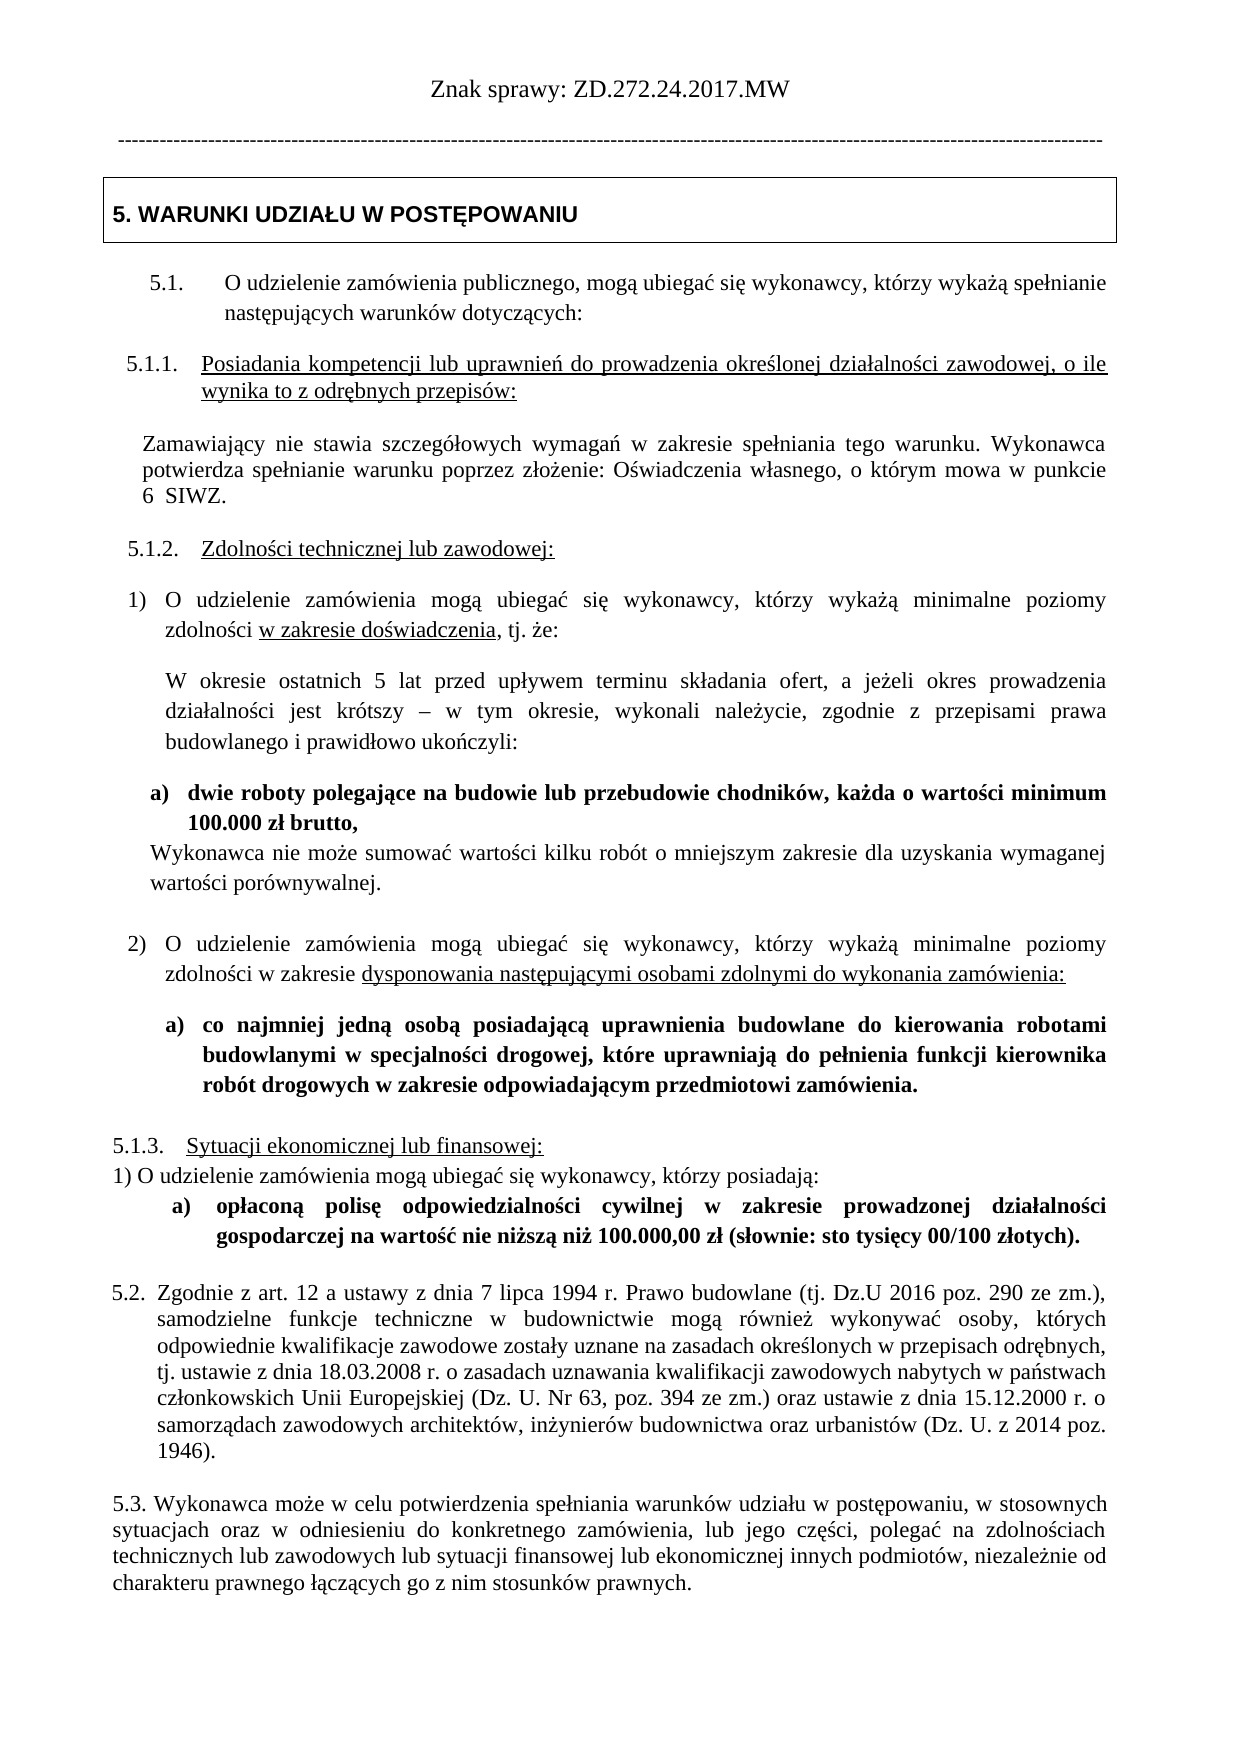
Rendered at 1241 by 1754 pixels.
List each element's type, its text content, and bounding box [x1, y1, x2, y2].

subtitle 5. WARUNKI UDZIAŁU W POSTĘPOWANIU [104, 178, 1116, 242]
list opłaconą polisę odpowiedzialności cywilnej w zakresie prowadzonej działalności gospodarczej na wartość nie niższą niż 100.000,00 zł (słownie: sto tysięcy 00/100 złotych). [172, 1192, 1107, 1249]
list Zamawiający nie stawia szczegółowych wymagań w zakresie spełniania tego warunku. Wykonawca potwierdza spełnianie warunku poprzez złożenie: Oświadczenia własnego, o którym mowa w punkcie 6 SIWZ. [142, 429, 1107, 509]
list O udzielenie zamówienia publicznego, mogą ubiegać się wykonawcy, którzy wykażą spełnianie następujących warunków dotyczących: [149, 269, 1107, 326]
list W okresie ostatnich 5 lat przed upływem terminu składania ofert, a jeżeli okres prowadzenia działalności jest krótszy – w tym okresie, wykonali należycie, zgodnie z przepisami prawa budowlanego i prawidłowo ukończyli: [165, 667, 1107, 754]
text 5.1.3. Sytuacji ekonomicznej lub finansowej: [112, 1132, 1107, 1158]
list Zdolności technicznej lub zawodowej: [127, 535, 1107, 561]
list O udzielenie zamówienia mogą ubiegać się wykonawcy, którzy wykażą minimalne poziomy zdolności w zakresie dysponowania następującymi osobami zdolnymi do wykonania zamówienia: [127, 930, 1107, 986]
list O udzielenie zamówienia mogą ubiegać się wykonawcy, którzy wykażą minimalne poziomy zdolności w zakresie doświadczenia, tj. że: [127, 586, 1107, 643]
text 5.3. Wykonawca może w celu potwierdzenia spełniania warunków udziału w postępowaniu, w stosownych sytuacjach oraz w odniesieniu do konkretnego zamówienia, lub jego części, polegać na zdolnościach technicznych lub zawodowych lub sytuacji finansowej lub ekonomicznej innych podmiotów, niezależnie od charakteru prawnego łączących go z nim stosunków prawnych. [112, 1490, 1107, 1595]
list Zgodnie z art. 12 a ustawy z dnia 7 lipca 1994 r. Prawo budowlane (tj. Dz.U 2016 poz. 290 ze zm.), samodzielne funkcje techniczne w budownictwie mogą również wykonywać osoby, których odpowiednie kwalifikacje zawodowe zostały uznane na zasadach określonych w przepisach odrębnych, tj. ustawie z dnia 18.03.2008 r. o zasadach uznawania kwalifikacji zawodowych nabytych w państwach członkowskich Unii Europejskiej (Dz. U. Nr 63, poz. 394 ze zm.) oraz ustawie z dnia 15.12.2000 r. o samorządach zawodowych architektów, inżynierów budownictwa oraz urbanistów (Dz. U. z 2014 poz. 1946). [111, 1279, 1107, 1463]
list co najmniej jedną osobą posiadającą uprawnienia budowlane do kierowania robotami budowlanymi w specjalności drogowej, które uprawniają do pełnienia funkcji kierownika robót drogowych w zakresie odpowiadającym przedmiotowi zamówienia. [165, 1011, 1107, 1098]
text 1) O udzielenie zamówienia mogą ubiegać się wykonawcy, którzy posiadają: [112, 1162, 1107, 1188]
text Wykonawca nie może sumować wartości kilku robót o mniejszym zakresie dla uzyskania wymaganej wartości porównywalnej. [150, 839, 1107, 896]
list dwie roboty polegające na budowie lub przebudowie chodników, każda o wartości minimum 100.000 zł brutto, [150, 779, 1107, 835]
list Posiadania kompetencji lub uprawnień do prowadzenia określonej działalności zawodowej, o ile wynika to z odrębnych przepisów: [126, 351, 1107, 403]
